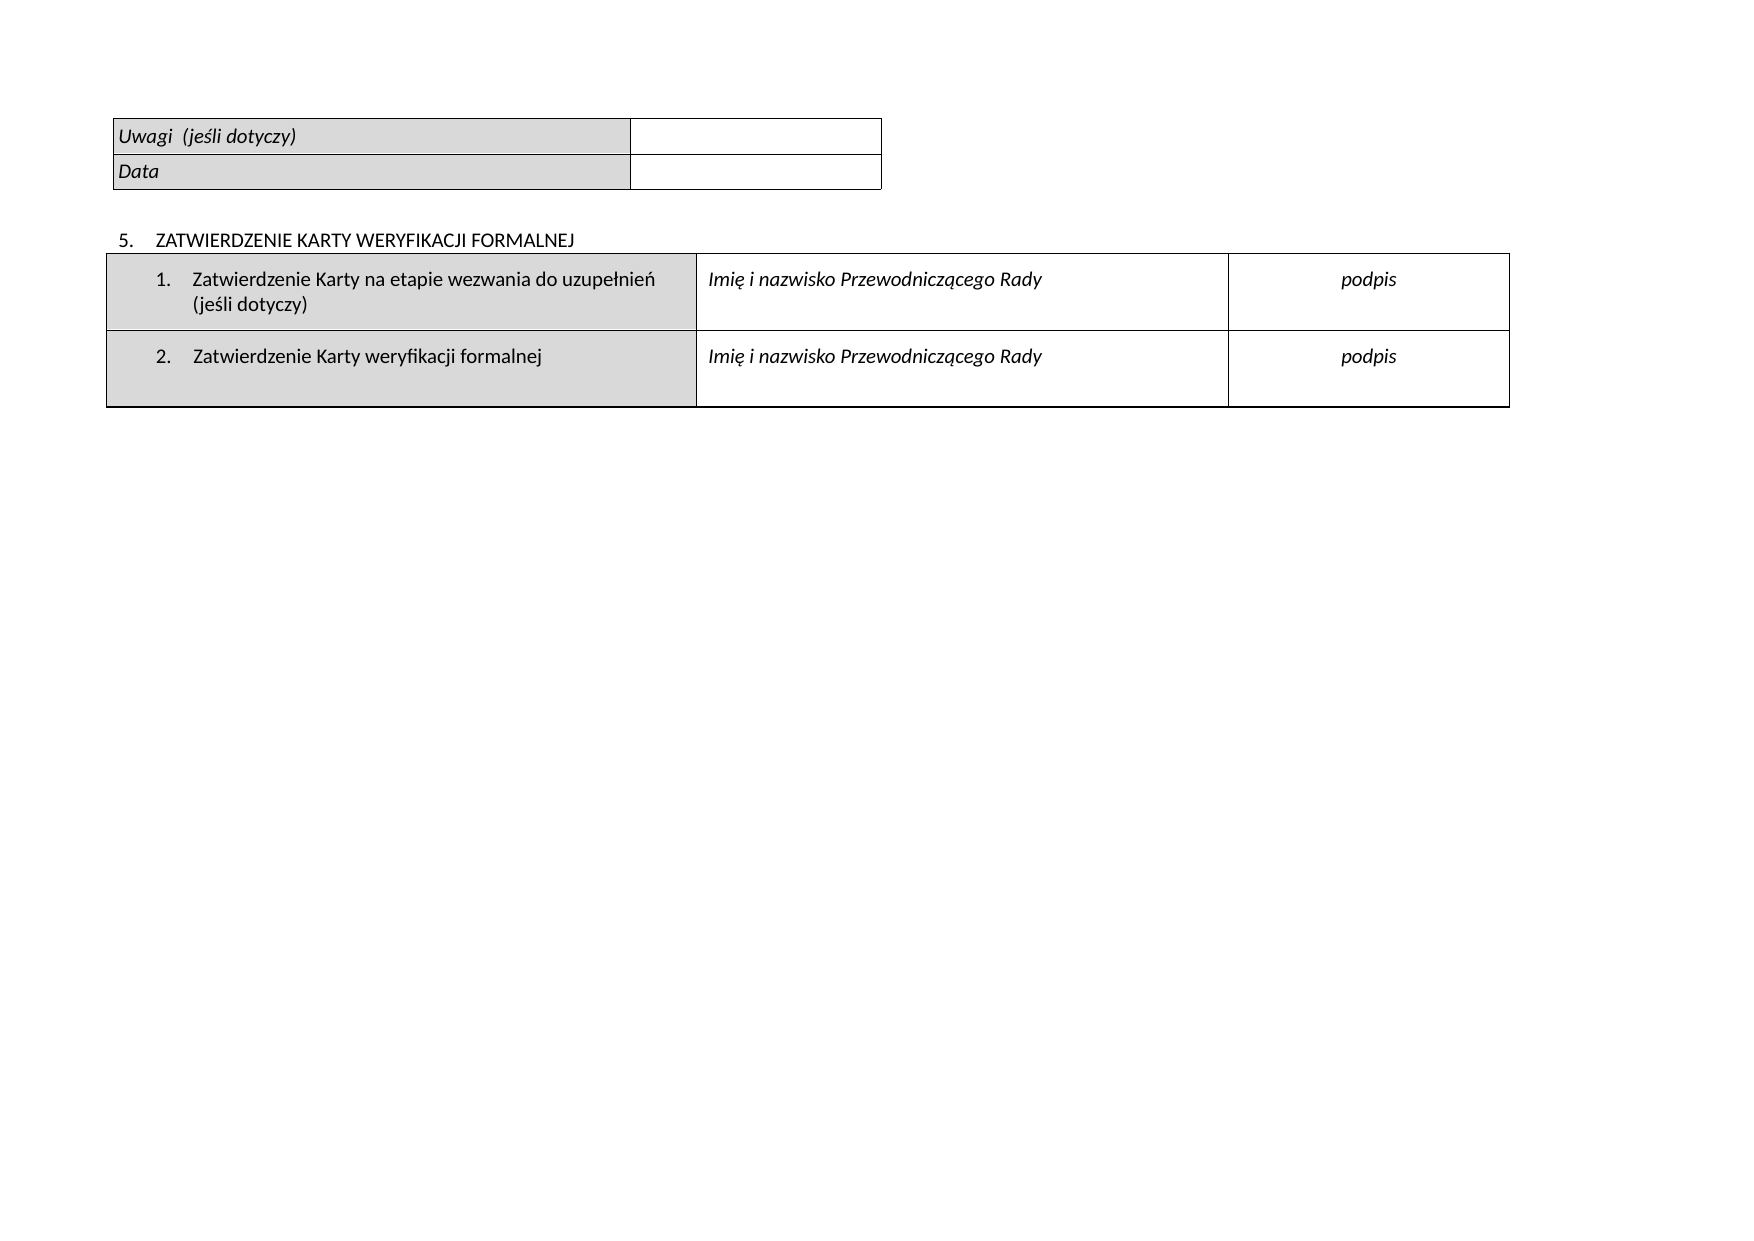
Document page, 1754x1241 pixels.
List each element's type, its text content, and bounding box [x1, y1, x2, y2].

table_header podpis [1229, 254, 1509, 329]
table_cell [631, 119, 881, 153]
list ZATWIERDZENIE KARTY WERYFIKACJI FORMALNEJ [118, 227, 1636, 253]
table_header Imię i nazwisko Przewodniczącego Rady [697, 254, 1228, 329]
table_cell [631, 155, 881, 189]
table_cell Data [114, 155, 630, 189]
table_cell Imię i nazwisko Przewodniczącego Rady [697, 331, 1228, 406]
table_cell podpis [1229, 331, 1509, 406]
table_header Zatwierdzenie Karty na etapie wezwania do uzupełnień (jeśli dotyczy) [107, 254, 696, 329]
table_cell Uwagi (jeśli dotyczy) [114, 119, 630, 153]
table_cell Zatwierdzenie Karty weryfikacji formalnej [107, 331, 696, 406]
